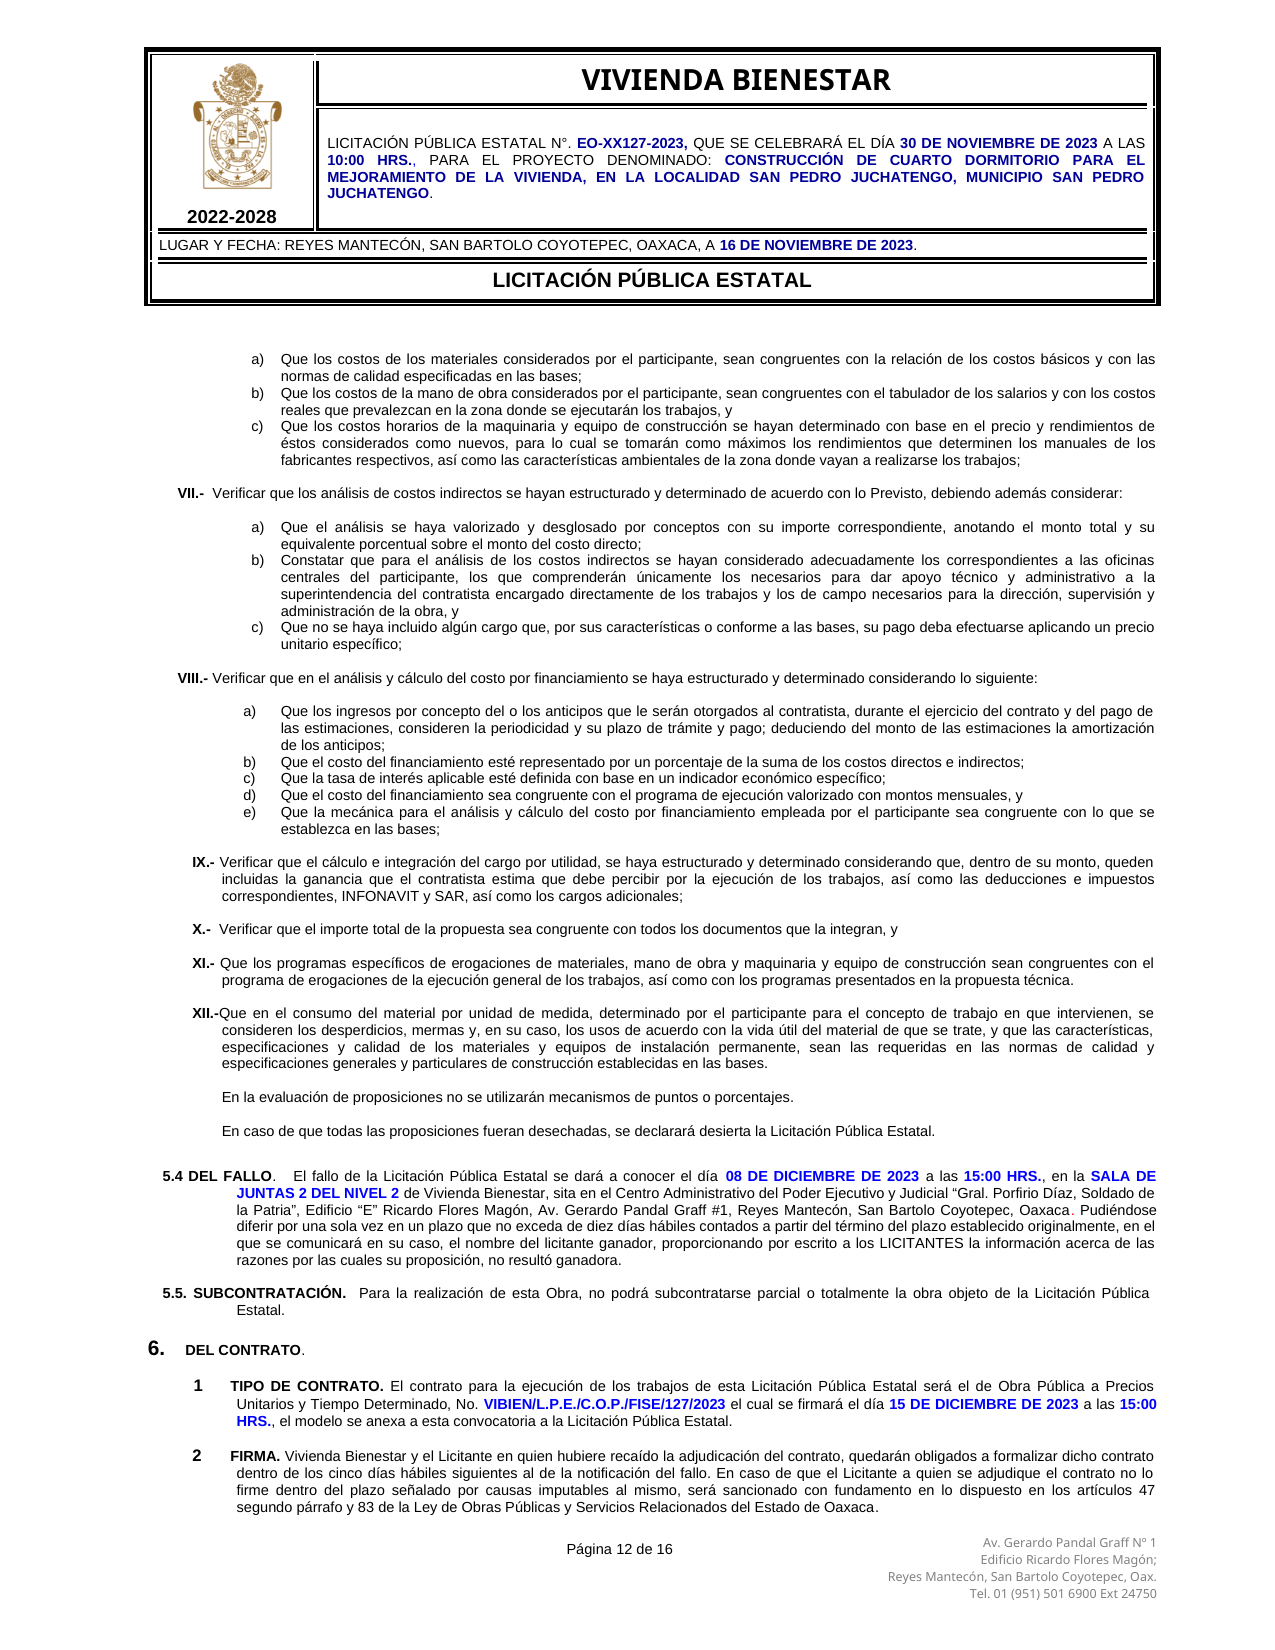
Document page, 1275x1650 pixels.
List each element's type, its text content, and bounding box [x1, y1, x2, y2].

list Que los costos de los materiales considerados por el participante, sean congruentes con la relación de los costos básicos y con las normas de calidad especificadas en las bases; [251, 351, 1157, 384]
text En caso de que todas las proposiciones fueran desechadas, se declarará desierta la Licitación Pública Estatal. [222, 1122, 1157, 1139]
text IX.- Verificar que el cálculo e integración del cargo por utilidad, se haya estructurado y determinado considerando que, dentro de su monto, queden incluidas la ganancia que el contratista estima que debe percibir por la ejecución de los trabajos, así como las deducciones e impuestos correspondientes, INFONAVIT y SAR, así como los cargos adicionales; [192, 854, 1157, 904]
list TIPO DE CONTRATO. El contrato para la ejecución de los trabajos de esta Licitación Pública Estatal será el de Obra Pública a Precios Unitarios y Tiempo Determinado, No. VIBIEN/L.P.E./C.O.P./FISE/127/2023 el cual se firmará el día 15 DE DICIEMBRE DE 2023 a las 15:00 HRS., el modelo se anexa a esta convocatoria a la Licitación Pública Estatal. [193, 1376, 1157, 1429]
text VII.- Verificar que los análisis de costos indirectos se hayan estructurado y determinado de acuerdo con lo Previsto, debiendo además considerar: [177, 485, 1157, 502]
text En la evaluación de proposiciones no se utilizarán mecanismos de puntos o porcentajes. [222, 1089, 1157, 1106]
list Que el análisis se haya valorizado y desglosado por conceptos con su importe correspondiente, anotando el monto total y su equivalente porcentual sobre el monto del costo directo; [251, 518, 1157, 552]
text VIII.- Verificar que en el análisis y cálculo del costo por financiamiento se haya estructurado y determinado considerando lo siguiente: [177, 669, 1157, 686]
text 5.5. SUBCONTRATACIÓN. Para la realización de esta Obra, no podrá subcontratarse parcial o totalmente la obra objeto de la Licitación Pública Estatal. [162, 1285, 1152, 1319]
list Que no se haya incluido algún cargo que, por sus características o conforme a las bases, su pago deba efectuarse aplicando un precio unitario específico; [251, 619, 1157, 653]
picture [187, 59, 285, 188]
list Que la mecánica para el análisis y cálculo del costo por financiamiento empleada por el participante sea congruente con lo que se establezca en las bases; [243, 804, 1157, 837]
list Que los ingresos por concepto del o los anticipos que le serán otorgados al contratista, durante el ejercicio del contrato y del pago de las estimaciones, consideren la periodicidad y su plazo de trámite y pago; deduciendo del monto de las estimaciones la amortización de los anticipos; [243, 703, 1157, 753]
list FIRMA. Vivienda Bienestar y el Licitante en quien hubiere recaído la adjudicación del contrato, quedarán obligados a formalizar dicho contrato dentro de los cinco días hábiles siguientes al de la notificación del fallo. En caso de que el Licitante a quien se adjudique el contrato no lo firme dentro del plazo señalado por causas imputables al mismo, será sancionado con fundamento en lo dispuesto en los artículos 47 segundo párrafo y 83 de la Ley de Obras Públicas y Servicios Relacionados del Estado de Oaxaca. [192, 1446, 1157, 1515]
text XII.-Que en el consumo del material por unidad de medida, determinado por el participante para el concepto de trabajo en que intervienen, se consideren los desperdicios, mermas y, en su caso, los usos de acuerdo con la vida útil del material de que se trate, y que las características, especificaciones y calidad de los materiales y equipos de instalación permanente, sean las requeridas en las normas de calidad y especificaciones generales y particulares de construcción establecidas en las bases. [192, 1005, 1157, 1072]
list Que los costos horarios de la maquinaria y equipo de construcción se hayan determinado con base en el precio y rendimientos de éstos considerados como nuevos, para lo cual se tomarán como máximos los rendimientos que determinen los manuales de los fabricantes respectivos, así como las características ambientales de la zona donde vayan a realizarse los trabajos; [251, 418, 1157, 468]
list Constatar que para el análisis de los costos indirectos se hayan considerado adecuadamente los correspondientes a las oficinas centrales del participante, los que comprenderán únicamente los necesarios para dar apoyo técnico y administrativo a la superintendencia del contratista encargado directamente de los trabajos y los de campo necesarios para la dirección, supervisión y administración de la obra, y [251, 552, 1157, 619]
text XI.- Que los programas específicos de erogaciones de materiales, mano de obra y maquinaria y equipo de construcción sean congruentes con el programa de erogaciones de la ejecución general de los trabajos, así como con los programas presentados en la propuesta técnica. [192, 954, 1157, 988]
list Que el costo del financiamiento esté representado por un porcentaje de la suma de los costos directos e indirectos; [243, 753, 1157, 770]
list DEL CONTRATO. [148, 1336, 1157, 1359]
text 5.4 DEL FALLO. El fallo de la Licitación Pública Estatal se dará a conocer el día 08 DE DICIEMBRE DE 2023 a las 15:00 HRS., en la SALA DE JUNTAS 2 DEL NIVEL 2 de Vivienda Bienestar, sita en el Centro Administrativo del Poder Ejecutivo y Judicial “Gral. Porfirio Díaz, Soldado de la Patria”, Edificio “E” Ricardo Flores Magón, Av. Gerardo Pandal Graff #1, Reyes Mantecón, San Bartolo Coyotepec, Oaxaca. Pudiéndose diferir por una sola vez en un plazo que no exceda de diez días hábiles contados a partir del término del plazo establecido originalmente, en el que se comunicará en su caso, el nombre del licitante ganador, proporcionando por escrito a los LICITANTES la información acerca de las razones por las cuales su proposición, no resultó ganadora. [162, 1168, 1157, 1268]
text X.- Verificar que el importe total de la propuesta sea congruente con todos los documentos que la integran, y [192, 921, 1157, 938]
list Que la tasa de interés aplicable esté definida con base en un indicador económico específico; [243, 770, 1157, 787]
list Que los costos de la mano de obra considerados por el participante, sean congruentes con el tabulador de los salarios y con los costos reales que prevalezcan en la zona donde se ejecutarán los trabajos, y [251, 384, 1157, 418]
list Que el costo del financiamiento sea congruente con el programa de ejecución valorizado con montos mensuales, y [243, 787, 1157, 804]
